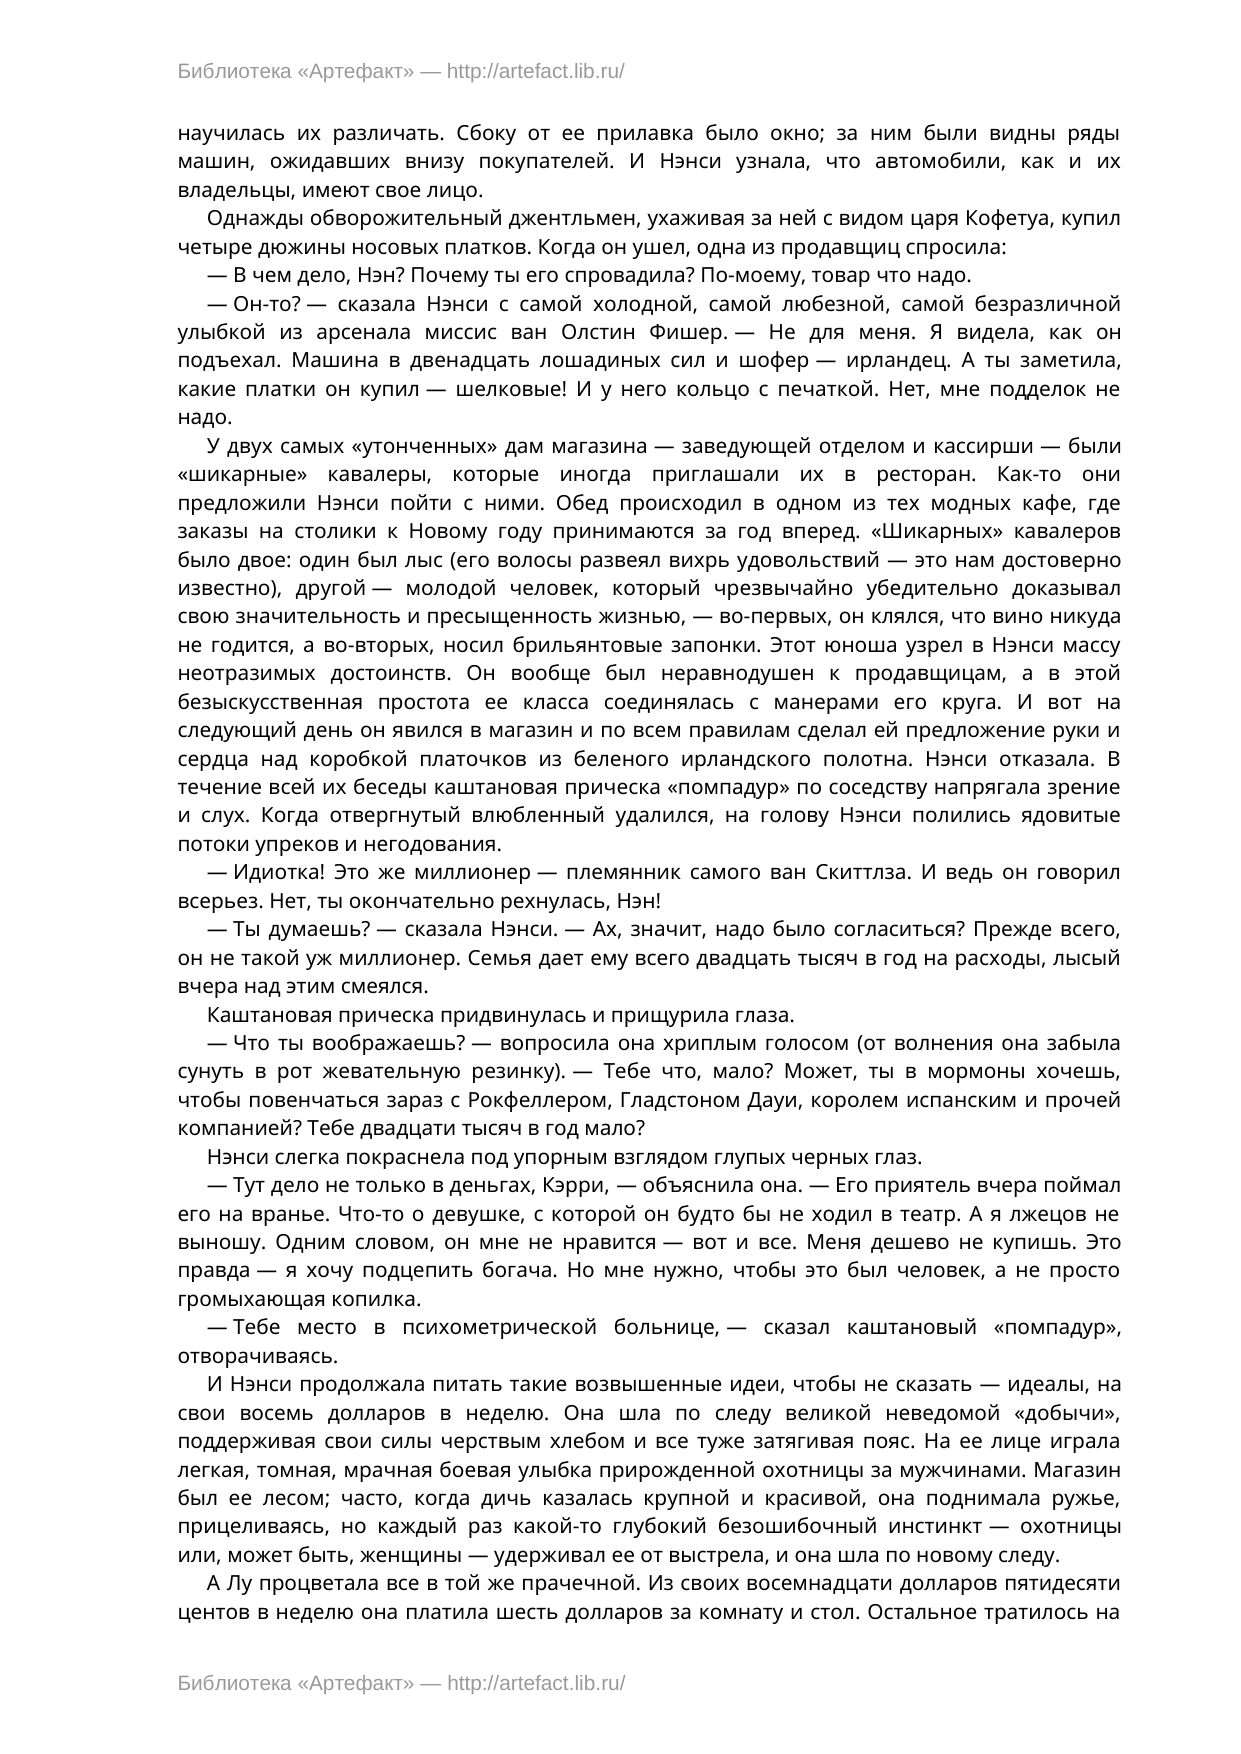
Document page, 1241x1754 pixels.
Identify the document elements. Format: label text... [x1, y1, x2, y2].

text — Идиотка! Это же миллионер — племянник самого ван Скиттлза. И ведь он говорил всерьез. Нет, ты окончательно рехнулась, Нэн! [177, 857, 1122, 914]
text И Нэнси продолжала питать такие возвышенные идеи, чтобы не сказать — идеалы, на свои восемь долларов в неделю. Она шла по следу великой неведомой «добычи», поддерживая свои силы черствым хлебом и все туже затягивая пояс. На ее лице играла легкая, томная, мрачная боевая улыбка прирожденной охотницы за мужчинами. Магазин был ее лесом; часто, когда дичь казалась крупной и красивой, она поднимала ружье, прицеливаясь, но каждый раз какой-то глубокий безошибочный инстинкт — охотницы или, может быть, женщины — удерживал ее от выстрела, и она шла по новому следу. [177, 1369, 1122, 1568]
text — Ты думаешь? — сказала Нэнси. — Ах, значит, надо было согласиться? Прежде всего, он не такой уж миллионер. Семья дает ему всего двадцать тысяч в год на расходы, лысый вчера над этим смеялся. [177, 914, 1122, 1000]
text — Тебе место в психометрической больнице, — сказал каштановый «помпадур», отворачиваясь. [177, 1312, 1122, 1369]
text — В чем дело, Нэн? Почему ты его спровадила? По-моему, товар что надо. [177, 260, 1122, 289]
text Каштановая прическа придвинулась и прищурила глаза. [177, 1000, 1122, 1028]
text — Он-то? — сказала Нэнси с самой холодной, самой любезной, самой безразличной улыбкой из арсенала миссис ван Олстин Фишер. — Не для меня. Я видела, как он подъехал. Машина в двенадцать лошадиных сил и шофер — ирландец. А ты заметила, какие платки он купил — шелковые! И у него кольцо с печаткой. Нет, мне подделок не надо. [177, 289, 1122, 431]
text У двух самых «утонченных» дам магазина — заведующей отделом и кассирши — были «шикарные» кавалеры, которые иногда приглашали их в ресторан. Как-то они предложили Нэнси пойти с ними. Обед происходил в одном из тех модных кафе, где заказы на столики к Новому году принимаются за год вперед. «Шикарных» кавалеров было двое: один был лыс (его волосы развеял вихрь удовольствий — это нам достоверно известно), другой — молодой человек, который чрезвычайно убедительно доказывал свою значительность и пресыщенность жизнью, — во-первых, он клялся, что вино никуда не годится, а во-вторых, носил брильянтовые запонки. Этот юноша узрел в Нэнси массу неотразимых достоинств. Он вообще был неравнодушен к продавщицам, а в этой безыскусственная простота ее класса соединялась с манерами его круга. И вот на следующий день он явился в магазин и по всем правилам сделал ей предложение руки и сердца над коробкой платочков из беленого ирландского полотна. Нэнси отказала. В течение всей их беседы каштановая прическа «помпадур» по соседству напрягала зрение и слух. Когда отвергнутый влюбленный удалился, на голову Нэнси полились ядовитые потоки упреков и негодования. [177, 431, 1122, 857]
text Однажды обворожительный джентльмен, ухаживая за ней с видом царя Кофетуа, купил четыре дюжины носовых платков. Когда он ушел, одна из продавщиц спросила: [177, 203, 1122, 260]
text Нэнси слегка покраснела под упорным взглядом глупых черных глаз. [177, 1142, 1122, 1170]
text — Что ты воображаешь? — вопросила она хриплым голосом (от волнения она забыла сунуть в рот жевательную резинку). — Тебе что, мало? Может, ты в мормоны хочешь, чтобы повенчаться зараз с Рокфеллером, Гладстоном Дауи, королем испанским и прочей компанией? Тебе двадцати тысяч в год мало? [177, 1028, 1122, 1142]
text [177, 1568, 1122, 1625]
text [177, 118, 1122, 203]
text — Тут дело не только в деньгах, Кэрри, — объяснила она. — Его приятель вчера поймал его на вранье. Что-то о девушке, с которой он будто бы не ходил в театр. А я лжецов не выношу. Одним словом, он мне не нравится — вот и все. Меня дешево не купишь. Это правда — я хочу подцепить богача. Но мне нужно, чтобы это был человек, а не просто громыхающая копилка. [177, 1170, 1122, 1312]
